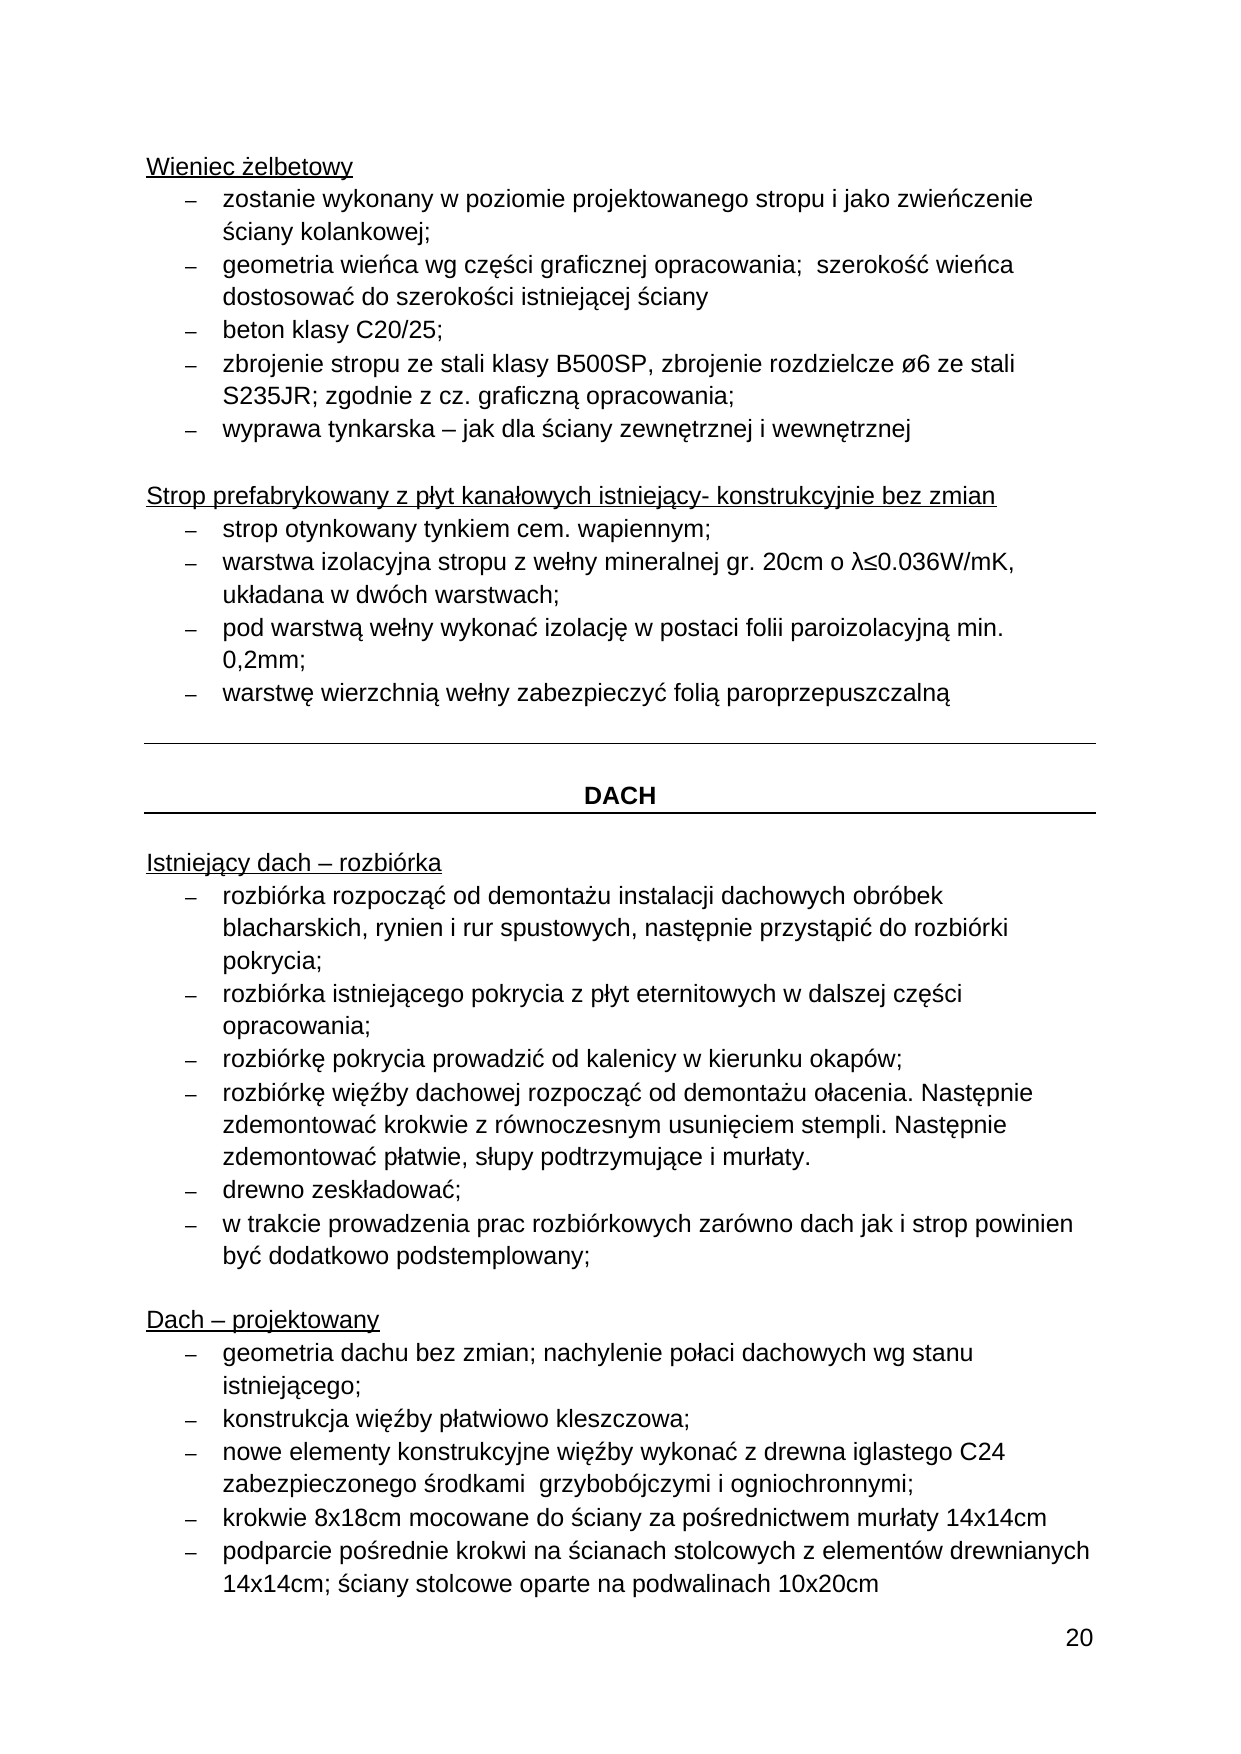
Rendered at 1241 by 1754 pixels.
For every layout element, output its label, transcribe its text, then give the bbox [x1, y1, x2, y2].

list wyprawa tynkarska – jak dla ściany zewnętrznej i wewnętrznej [185, 414, 1094, 443]
subtitle Strop prefabrykowany z płyt kanałowych istniejący- konstrukcyjnie bez zmian [146, 481, 1114, 510]
list drewno zeskładować; [185, 1176, 1094, 1204]
list podparcie pośrednie krokwi na ścianach stolcowych z elementów drewnianych [185, 1536, 1094, 1565]
list krokwie 8x18cm mocowane do ściany za pośrednictwem murłaty 14x14cm [185, 1503, 1094, 1532]
list rozbiórkę pokrycia prowadzić od kalenicy w kierunku okapów; [185, 1044, 1094, 1073]
list zostanie wykonany w poziomie projektowanego stropu i jako zwieńczenie ściany kolankowej; [185, 184, 1094, 245]
list beton klasy C20/25; [185, 316, 1094, 344]
text 14x14cm; ściany stolcowe oparte na podwalinach 10x20cm [222, 1569, 1094, 1598]
list geometria dachu bez zmian; nachylenie połaci dachowych wg stanu istniejącego; [185, 1338, 1094, 1399]
list warstwa izolacyjna stropu z wełny mineralnej gr. 20cm o λ≤0.036W/mK, układana w dwóch warstwach; [185, 547, 1094, 608]
list strop otynkowany tynkiem cem. wapiennym; [185, 514, 1094, 543]
list rozbiórka istniejącego pokrycia z płyt eternitowych w dalszej części opracowania; [185, 979, 1094, 1040]
list geometria wieńca wg części graficznej opracowania; szerokość wieńca dostosować do szerokości istniejącej ściany [185, 250, 1094, 311]
list zbrojenie stropu ze stali klasy B500SP, zbrojenie rozdzielcze ø6 ze stali S235JR; zgodnie z cz. graficzną opracowania; [185, 349, 1094, 410]
list konstrukcja więźby płatwiowo kleszczowa; [185, 1404, 1094, 1433]
list rozbiórkę więźby dachowej rozpocząć od demontażu ołacenia. Następnie zdemontować krokwie z równoczesnym usunięciem stempli. Następnie zdemontować płatwie, słupy podtrzymujące i murłaty. [185, 1078, 1094, 1171]
subtitle DACH [146, 781, 1094, 810]
list warstwę wierzchnią wełny zabezpieczyć folią paroprzepuszczalną [185, 678, 1094, 707]
list pod warstwą wełny wykonać izolację w postaci folii paroizolacyjną min. 0,2mm; [185, 613, 1094, 674]
subtitle Istniejący dach – rozbiórka [146, 848, 1114, 877]
list rozbiórka rozpocząć od demontażu instalacji dachowych obróbek blacharskich, rynien i rur spustowych, następnie przystąpić do rozbiórki pokrycia; [185, 881, 1094, 974]
subtitle Dach – projektowany [146, 1305, 1114, 1334]
list nowe elementy konstrukcyjne więźby wykonać z drewna iglastego C24 zabezpieczonego środkami grzybobójczymi i ogniochronnymi; [185, 1437, 1094, 1498]
subtitle Wieniec żelbetowy [146, 151, 1114, 180]
list w trakcie prowadzenia prac rozbiórkowych zarówno dach jak i strop powinien być dodatkowo podstemplowany; [185, 1209, 1094, 1270]
